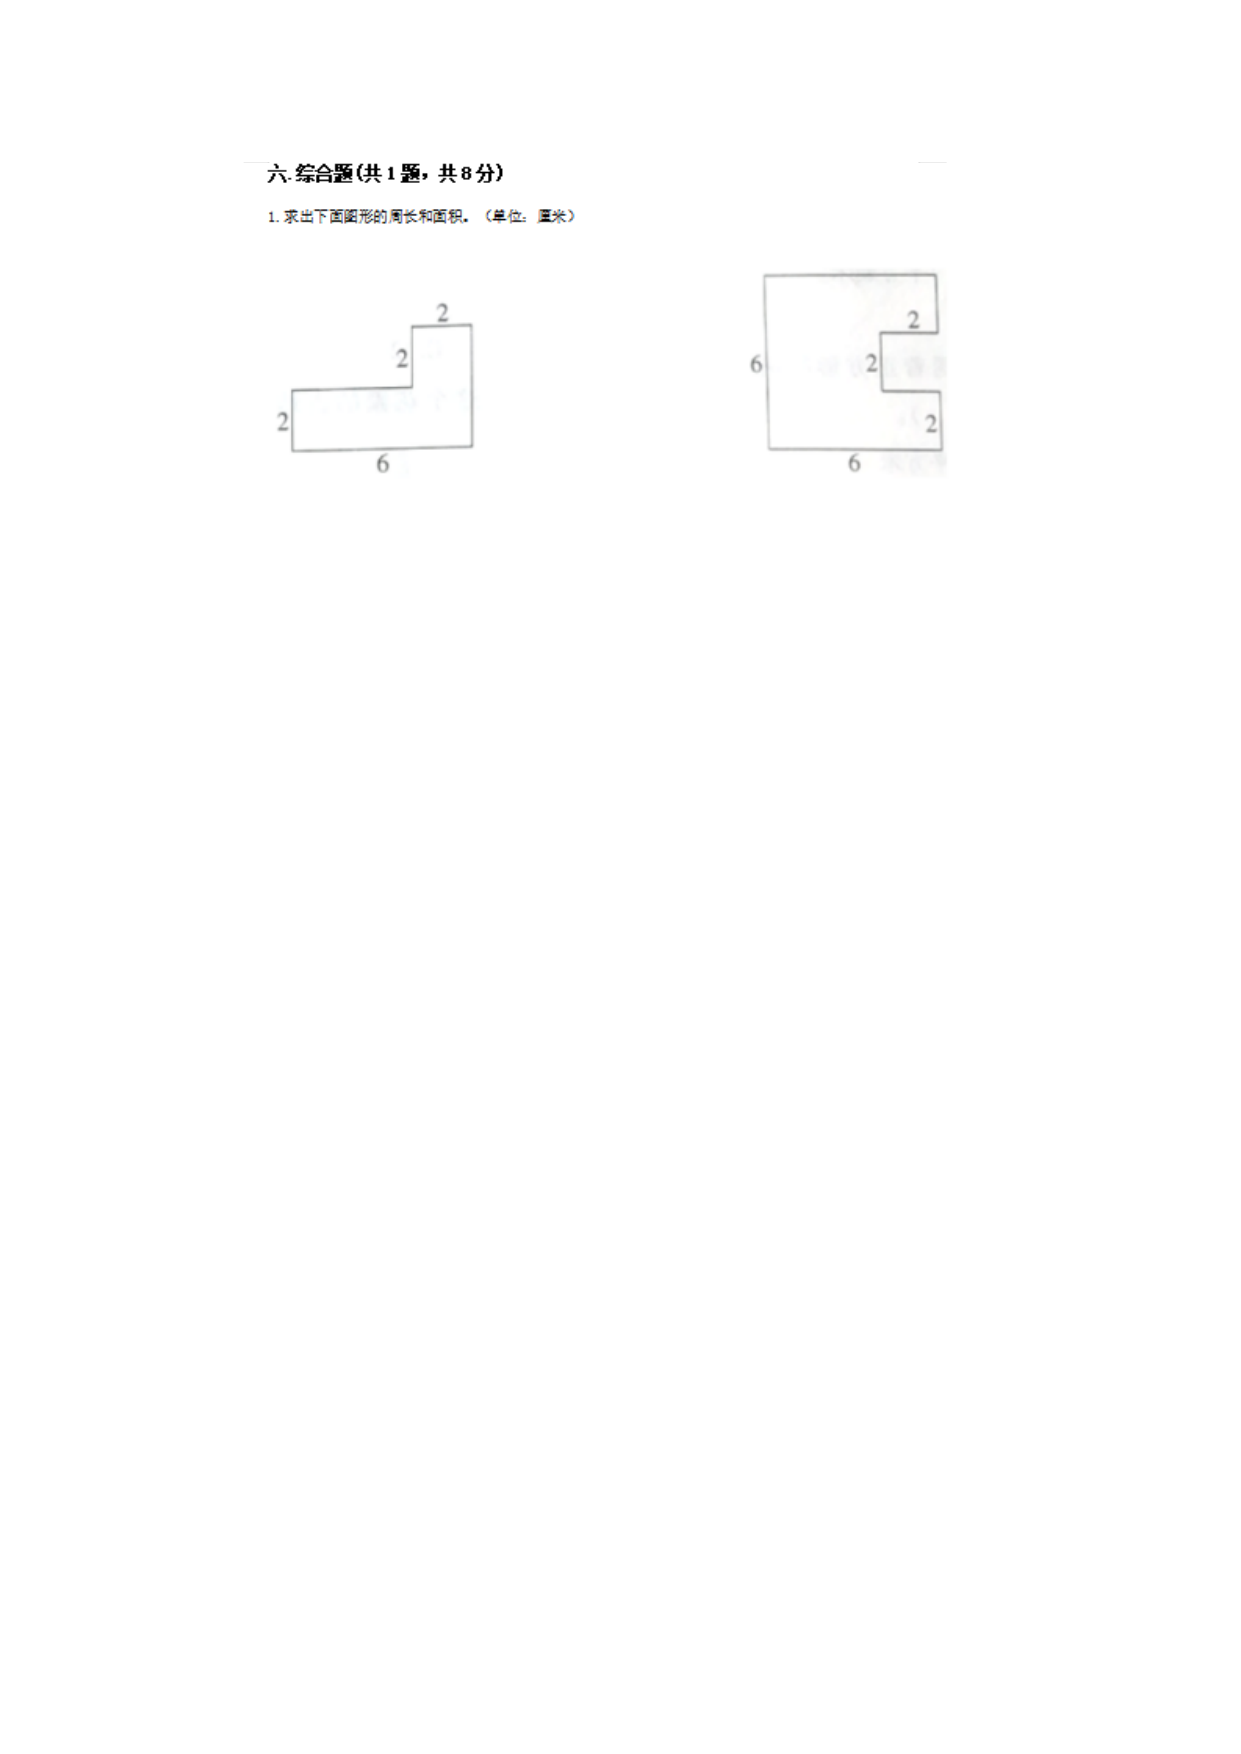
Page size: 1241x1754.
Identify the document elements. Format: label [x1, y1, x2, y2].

picture [243, 162, 997, 511]
